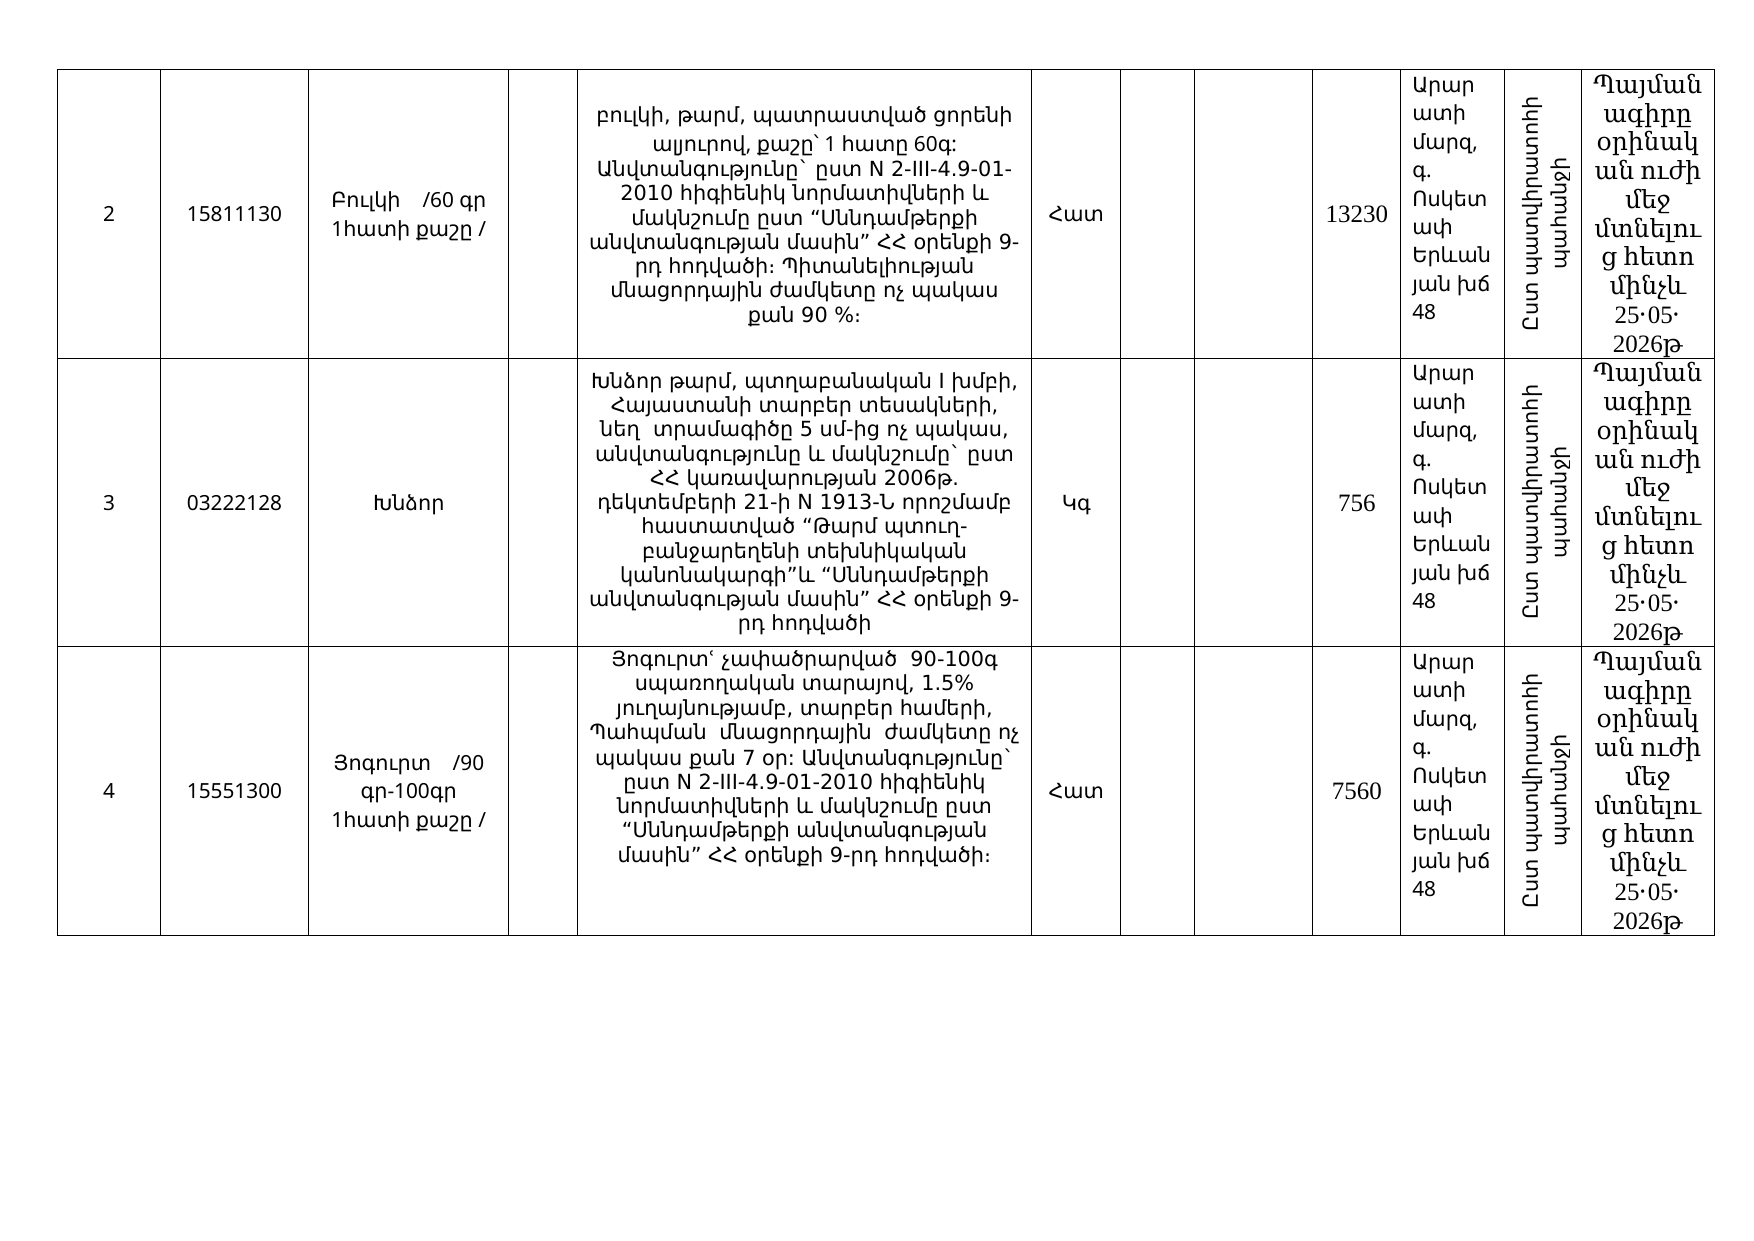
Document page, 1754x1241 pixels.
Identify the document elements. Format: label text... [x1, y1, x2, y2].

table_cell 756 [1313, 359, 1400, 646]
table_cell Հատ [1032, 70, 1120, 357]
table_cell [509, 70, 577, 357]
table_cell [1195, 359, 1312, 646]
table_cell Ըստ պատվիրատոհի պահանջի [1505, 359, 1581, 646]
table_cell Պայմանագիրը օրինական ուժի մեջ մտնելուց հետո մինչև 25․05․2026թ [1582, 359, 1714, 646]
table_cell 7560 [1313, 647, 1400, 934]
table_cell 15551300 [161, 647, 308, 934]
table_cell Բուլկի /60 գր 1հատի քաշը / [309, 70, 508, 357]
table_cell [1121, 70, 1194, 357]
table_cell Խնձոր թարմ, պտղաբանական I խմբի, Հայաստանի տարբեր տեսակների, նեղ տրամագիծը 5 սմ-ից ոչ պակաս, անվտանգությունը և մակնշումը` ըստ ՀՀ կառավարության 2006թ. դեկտեմբերի 21-ի N 1913-Ն որոշմամբ հաստատված “Թարմ պտուղ-բանջարեղենի տեխնիկական կանոնակարգի”և “Սննդամթերքի անվտանգության մասին” ՀՀ օրենքի 9-րդ հոդվածի [578, 359, 1031, 646]
table_cell 03222128 [161, 359, 308, 646]
table_cell [509, 359, 577, 646]
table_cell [1401, 70, 1504, 357]
table_cell 3 [58, 359, 160, 646]
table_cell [1582, 647, 1714, 934]
table_cell 4 [58, 647, 160, 934]
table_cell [1505, 70, 1581, 357]
table_cell Խնձոր [309, 359, 508, 646]
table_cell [1505, 647, 1581, 934]
table_cell Յոգուրտՙ չափածրարված 90-100գ սպառողական տարայով, 1.5% յուղայնությամբ, տարբեր համերի, Պահպման մնացորդային ժամկետը ոչ պակաս քան 7 օր: Անվտանգությունը` ըստ N 2-III-4.9-01-2010 հիգիենիկ նորմատիվների և մակնշումը ըստ “Սննդամթերքի անվտանգության մասին” ՀՀ օրենքի 9-րդ հոդվածի։ [578, 647, 1031, 934]
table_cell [1582, 70, 1714, 357]
table_cell [509, 647, 577, 934]
table_cell [1195, 647, 1312, 934]
table_cell 13230 [1313, 70, 1400, 357]
table_cell Հատ [1032, 647, 1120, 934]
table_cell 2 [58, 70, 160, 357]
table_cell Յոգուրտ /90 գր-100գր 1հատի քաշը / [309, 647, 508, 934]
table_cell [1195, 70, 1312, 357]
table_cell 15811130 [161, 70, 308, 357]
table_cell [1121, 359, 1194, 646]
table_cell Կգ [1032, 359, 1120, 646]
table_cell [1401, 647, 1504, 934]
table_cell Արարատի մարզ, գ. Ոսկետափ Երևանյան խճ 48 [1401, 359, 1504, 646]
table_cell [1121, 647, 1194, 934]
table_cell բուլկի, թարմ, պատրաստված ցորենի ալյուրով, քաշը՝ 1 հատը 60գ: Անվտանգությունը` ըստ N 2-III-4.9-01-2010 հիգիենիկ նորմատիվների և մակնշումը ըստ “Սննդամթերքի անվտանգության մասին” ՀՀ օրենքի 9-րդ հոդվածի։ Պիտանելիության մնացորդային ժամկետը ոչ պակաս քան 90 %։ [578, 70, 1031, 357]
